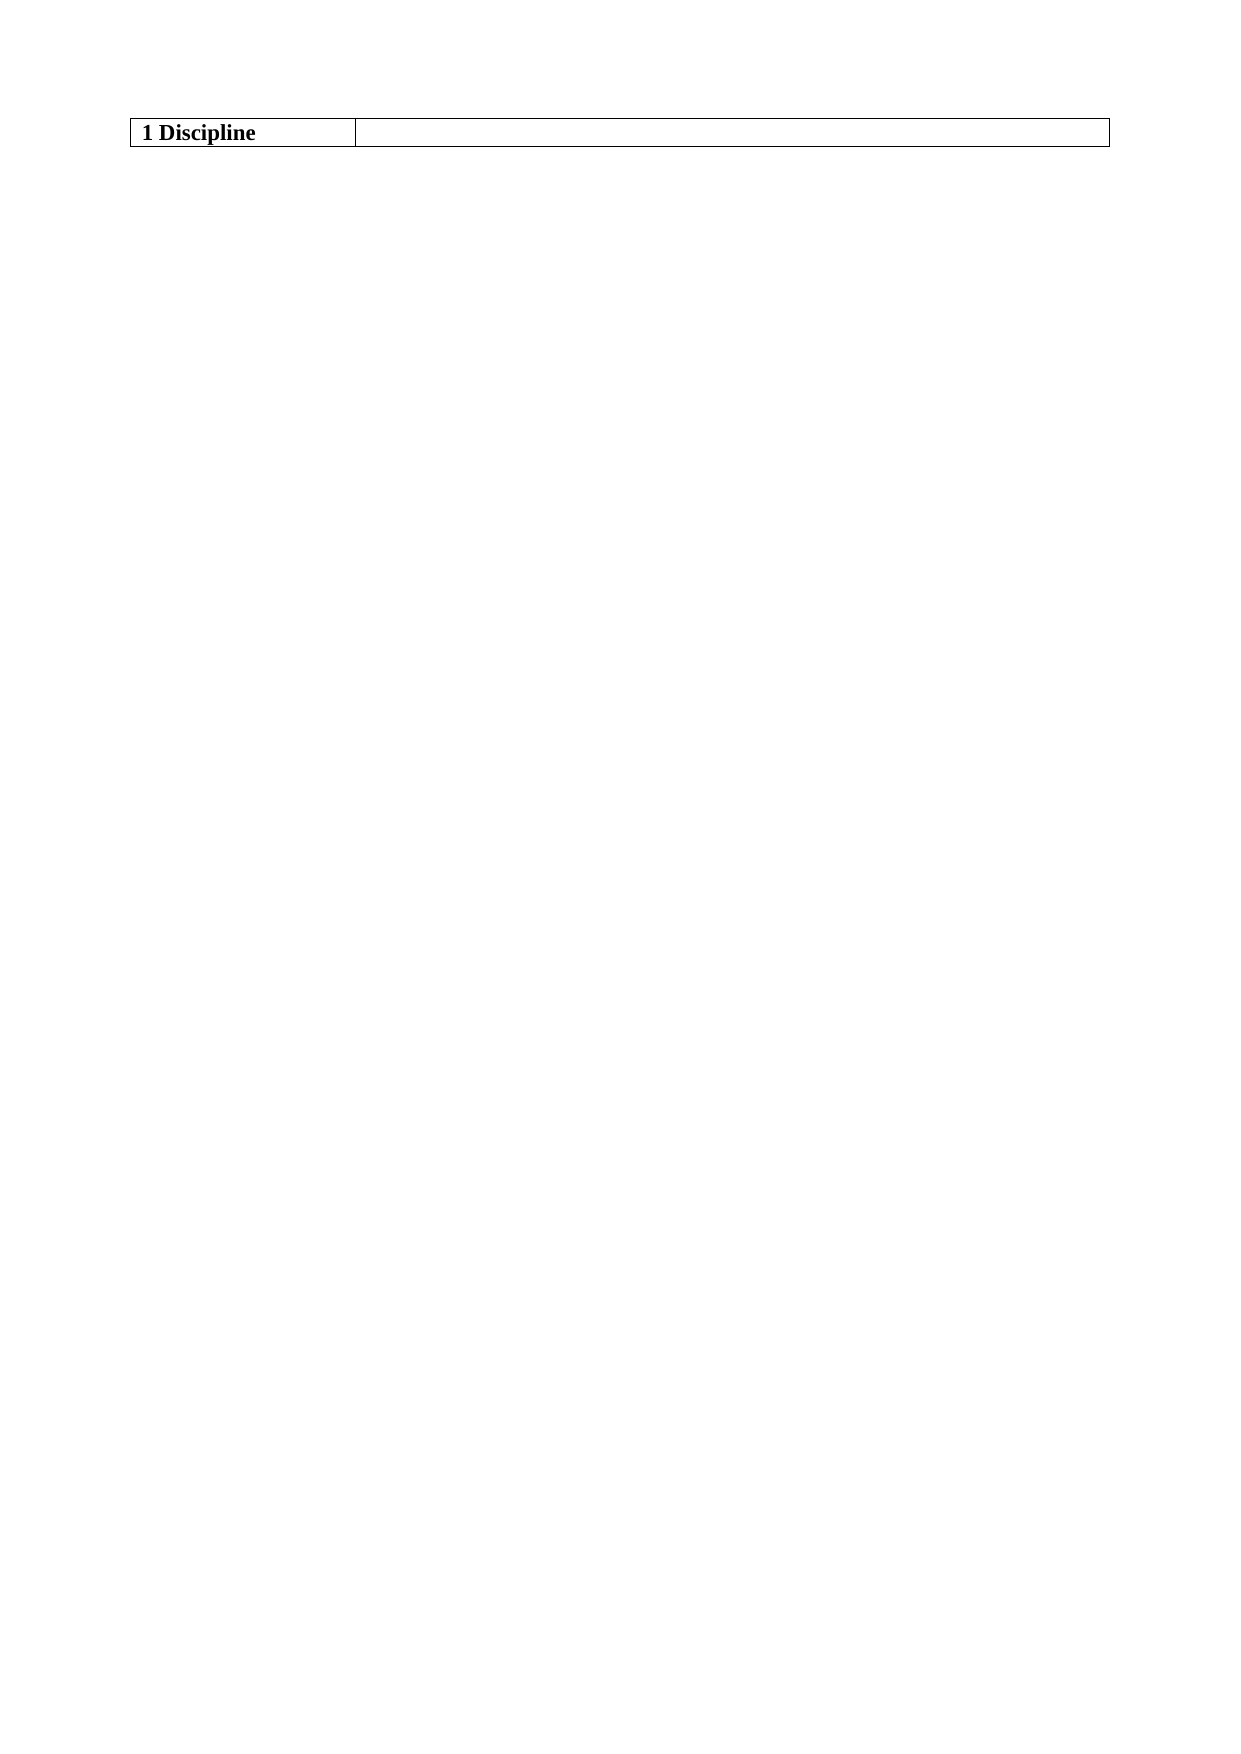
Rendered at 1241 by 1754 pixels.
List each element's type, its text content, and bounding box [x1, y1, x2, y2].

table_header 1 Discipline [131, 119, 355, 146]
table_header [356, 119, 1109, 146]
